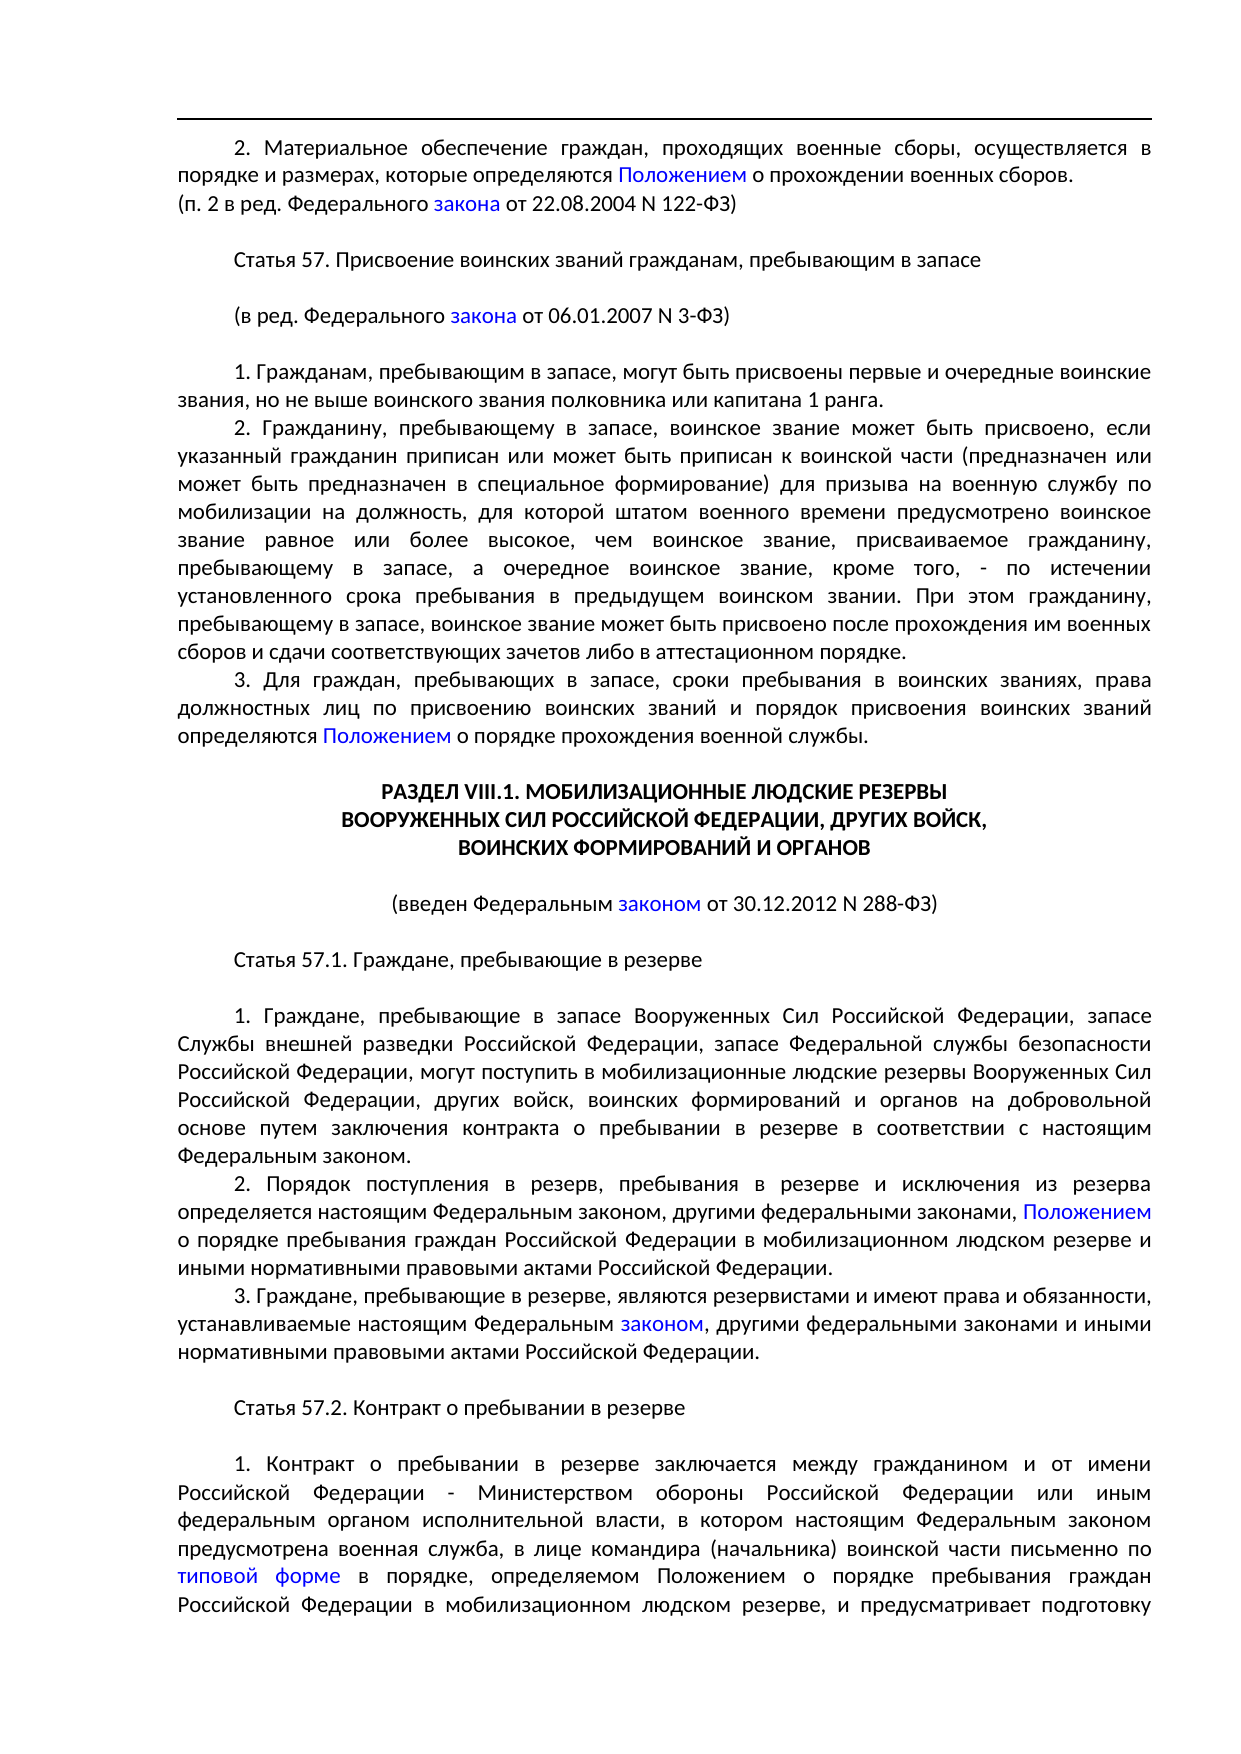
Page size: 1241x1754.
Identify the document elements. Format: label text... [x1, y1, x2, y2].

text 1. Граждане, пребывающие в запасе Вооруженных Сил Российской Федерации, запасе Службы внешней разведки Российской Федерации, запасе Федеральной службы безопасности Российской Федерации, могут поступить в мобилизационные людские резервы Вооруженных Сил Российской Федерации, других войск, воинских формирований и органов на добровольной основе путем заключения контракта о пребывании в резерве в соответствии с настоящим Федеральным законом. [177, 1001, 1152, 1169]
title ВООРУЖЕННЫХ СИЛ РОССИЙСКОЙ ФЕДЕРАЦИИ, ДРУГИХ ВОЙСК, [177, 805, 1152, 833]
text 2. Материальное обеспечение граждан, проходящих военные сборы, осуществляется в порядке и размерах, которые определяются Положением о прохождении военных сборов. [177, 133, 1152, 189]
text 3. Для граждан, пребывающих в запасе, сроки пребывания в воинских званиях, права должностных лиц по присвоению воинских званий и порядок присвоения воинских званий определяются Положением о порядке прохождения военной службы. [177, 665, 1152, 749]
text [177, 1449, 1152, 1618]
text 2. Порядок поступления в резерв, пребывания в резерве и исключения из резерва определяется настоящим Федеральным законом, другими федеральными законами, Положением о порядке пребывания граждан Российской Федерации в мобилизационном людском резерве и иными нормативными правовыми актами Российской Федерации. [177, 1169, 1152, 1281]
title РАЗДЕЛ VIII.1. МОБИЛИЗАЦИОННЫЕ ЛЮДСКИЕ РЕЗЕРВЫ [177, 777, 1152, 805]
text (в ред. Федерального закона от 06.01.2007 N 3-ФЗ) [177, 301, 1152, 329]
text 3. Граждане, пребывающие в резерве, являются резервистами и имеют права и обязанности, устанавливаемые настоящим Федеральным законом, другими федеральными законами и иными нормативными правовыми актами Российской Федерации. [177, 1281, 1152, 1366]
text Статья 57. Присвоение воинских званий гражданам, пребывающим в запасе [177, 245, 1152, 273]
text Статья 57.1. Граждане, пребывающие в резерве [177, 945, 1152, 973]
text 2. Гражданину, пребывающему в запасе, воинское звание может быть присвоено, если указанный гражданин приписан или может быть приписан к воинской части (предназначен или может быть предназначен в специальное формирование) для призыва на военную службу по мобилизации на должность, для которой штатом военного времени предусмотрено воинское звание равное или более высокое, чем воинское звание, присваиваемое гражданину, пребывающему в запасе, а очередное воинское звание, кроме того, - по истечении установленного срока пребывания в предыдущем воинском звании. При этом гражданину, пребывающему в запасе, воинское звание может быть присвоено после прохождения им военных сборов и сдачи соответствующих зачетов либо в аттестационном порядке. [177, 413, 1152, 665]
text (п. 2 в ред. Федерального закона от 22.08.2004 N 122-ФЗ) [177, 189, 1152, 217]
text (введен Федеральным законом от 30.12.2012 N 288-ФЗ) [177, 889, 1152, 917]
text 1. Гражданам, пребывающим в запасе, могут быть присвоены первые и очередные воинские звания, но не выше воинского звания полковника или капитана 1 ранга. [177, 357, 1152, 413]
text Статья 57.2. Контракт о пребывании в резерве [177, 1393, 1152, 1422]
title ВОИНСКИХ ФОРМИРОВАНИЙ И ОРГАНОВ [177, 833, 1152, 861]
